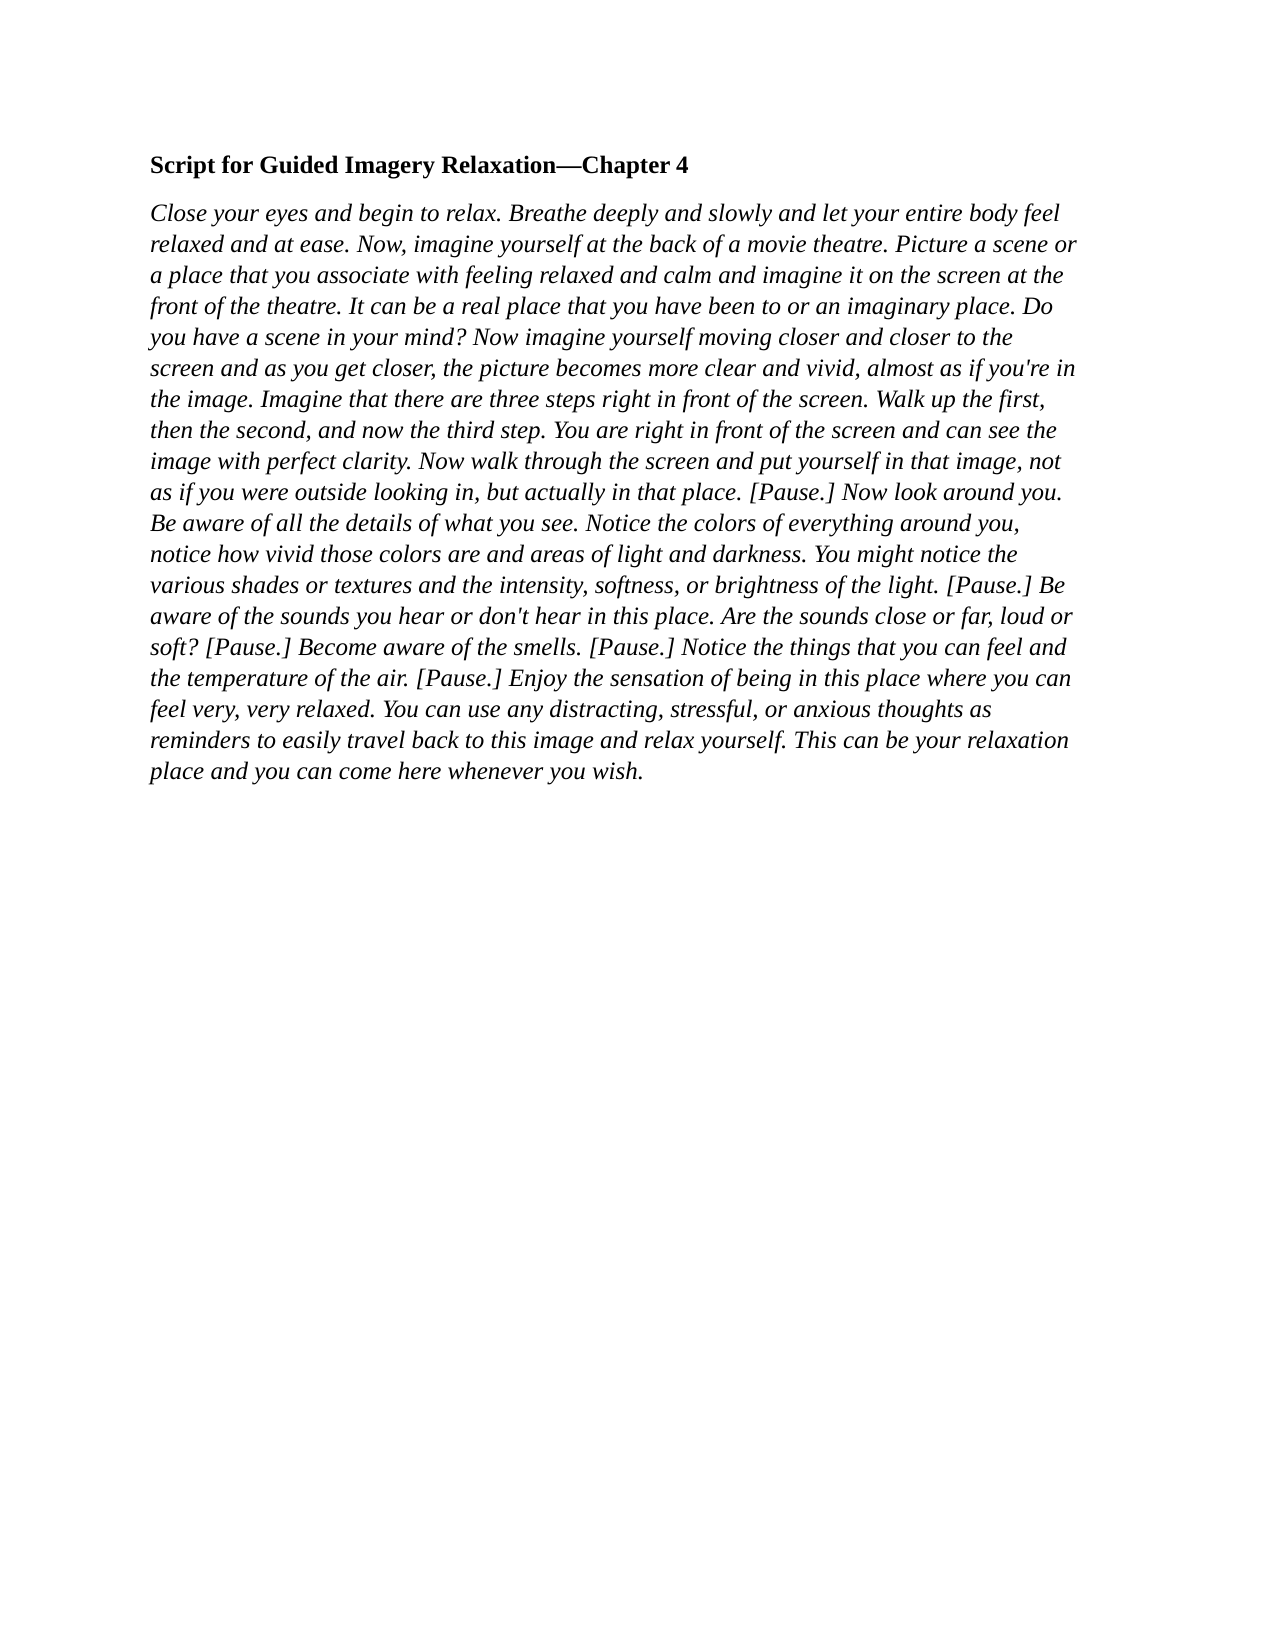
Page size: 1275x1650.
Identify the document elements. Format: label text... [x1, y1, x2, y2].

text Script for Guided Imagery Relaxation—Chapter 4 [150, 150, 1125, 179]
text Close your eyes and begin to relax. Breathe deeply and slowly and let your entire body feel relaxed and at ease. Now, imagine yourself at the back of a movie theatre. Picture a scene or a place that you associate with feeling relaxed and calm and imagine it on the screen at the front of the theatre. It can be a real place that you have been to or an imaginary place. Do you have a scene in your mind? Now imagine yourself moving closer and closer to the screen and as you get closer, the picture becomes more clear and vivid, almost as if you're in the image. Imagine that there are three steps right in front of the screen. Walk up the first, then the second, and now the third step. You are right in front of the screen and can see the image with perfect clarity. Now walk through the screen and put yourself in that image, not as if you were outside looking in, but actually in that place. [Pause.] Now look around you. Be aware of all the details of what you see. Notice the colors of everything around you, notice how vivid those colors are and areas of light and darkness. You might notice the various shades or textures and the intensity, softness, or brightness of the light. [Pause.] Be aware of the sounds you hear or don't hear in this place. Are the sounds close or far, loud or soft? [Pause.] Become aware of the smells. [Pause.] Notice the things that you can feel and the temperature of the air. [Pause.] Enjoy the sensation of being in this place where you can feel very, very relaxed. You can use any distracting, stressful, or anxious thoughts as reminders to easily travel back to this image and relax yourself. This can be your relaxation place and you can come here whenever you wish. [150, 198, 1083, 785]
